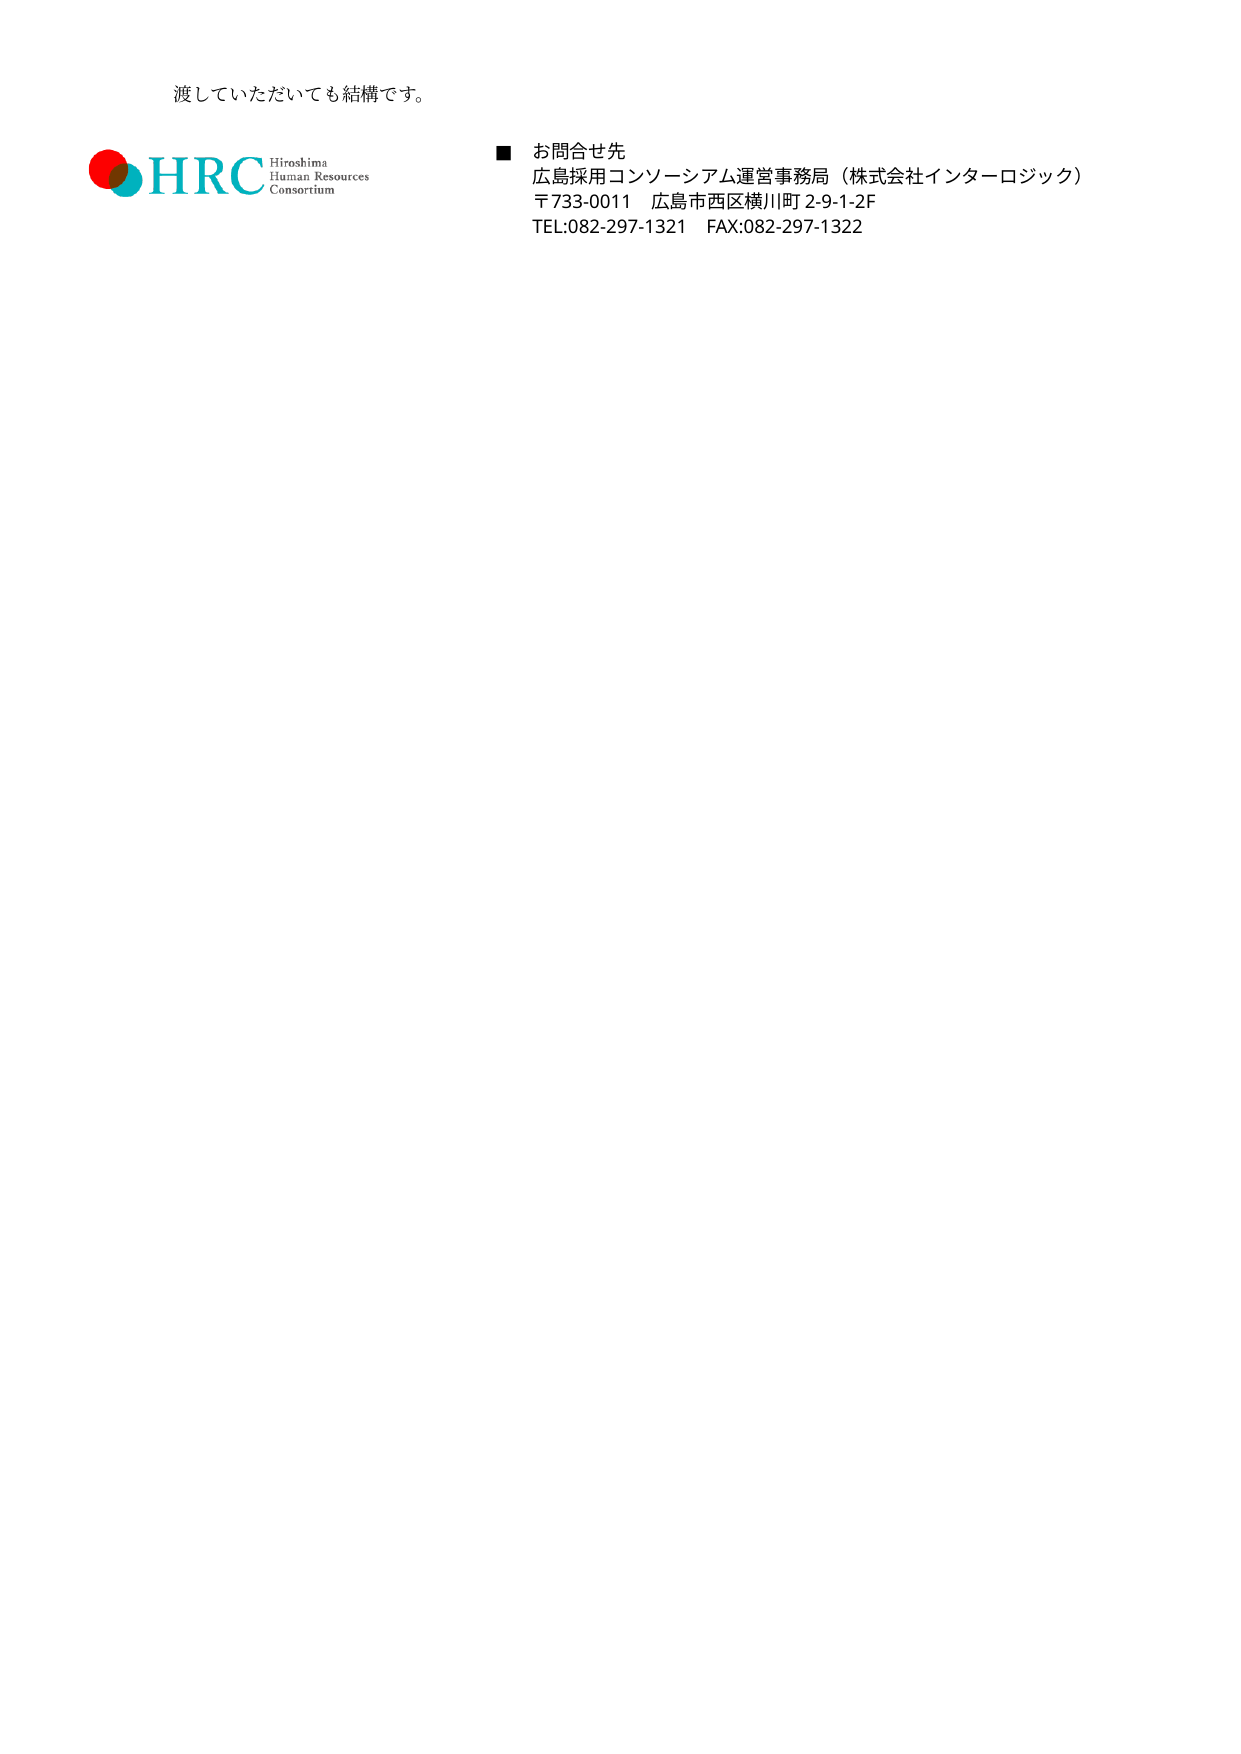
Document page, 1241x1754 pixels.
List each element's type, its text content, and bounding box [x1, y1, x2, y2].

text 渡していただいても結構です。 [89, 75, 1152, 112]
picture [88, 149, 369, 197]
